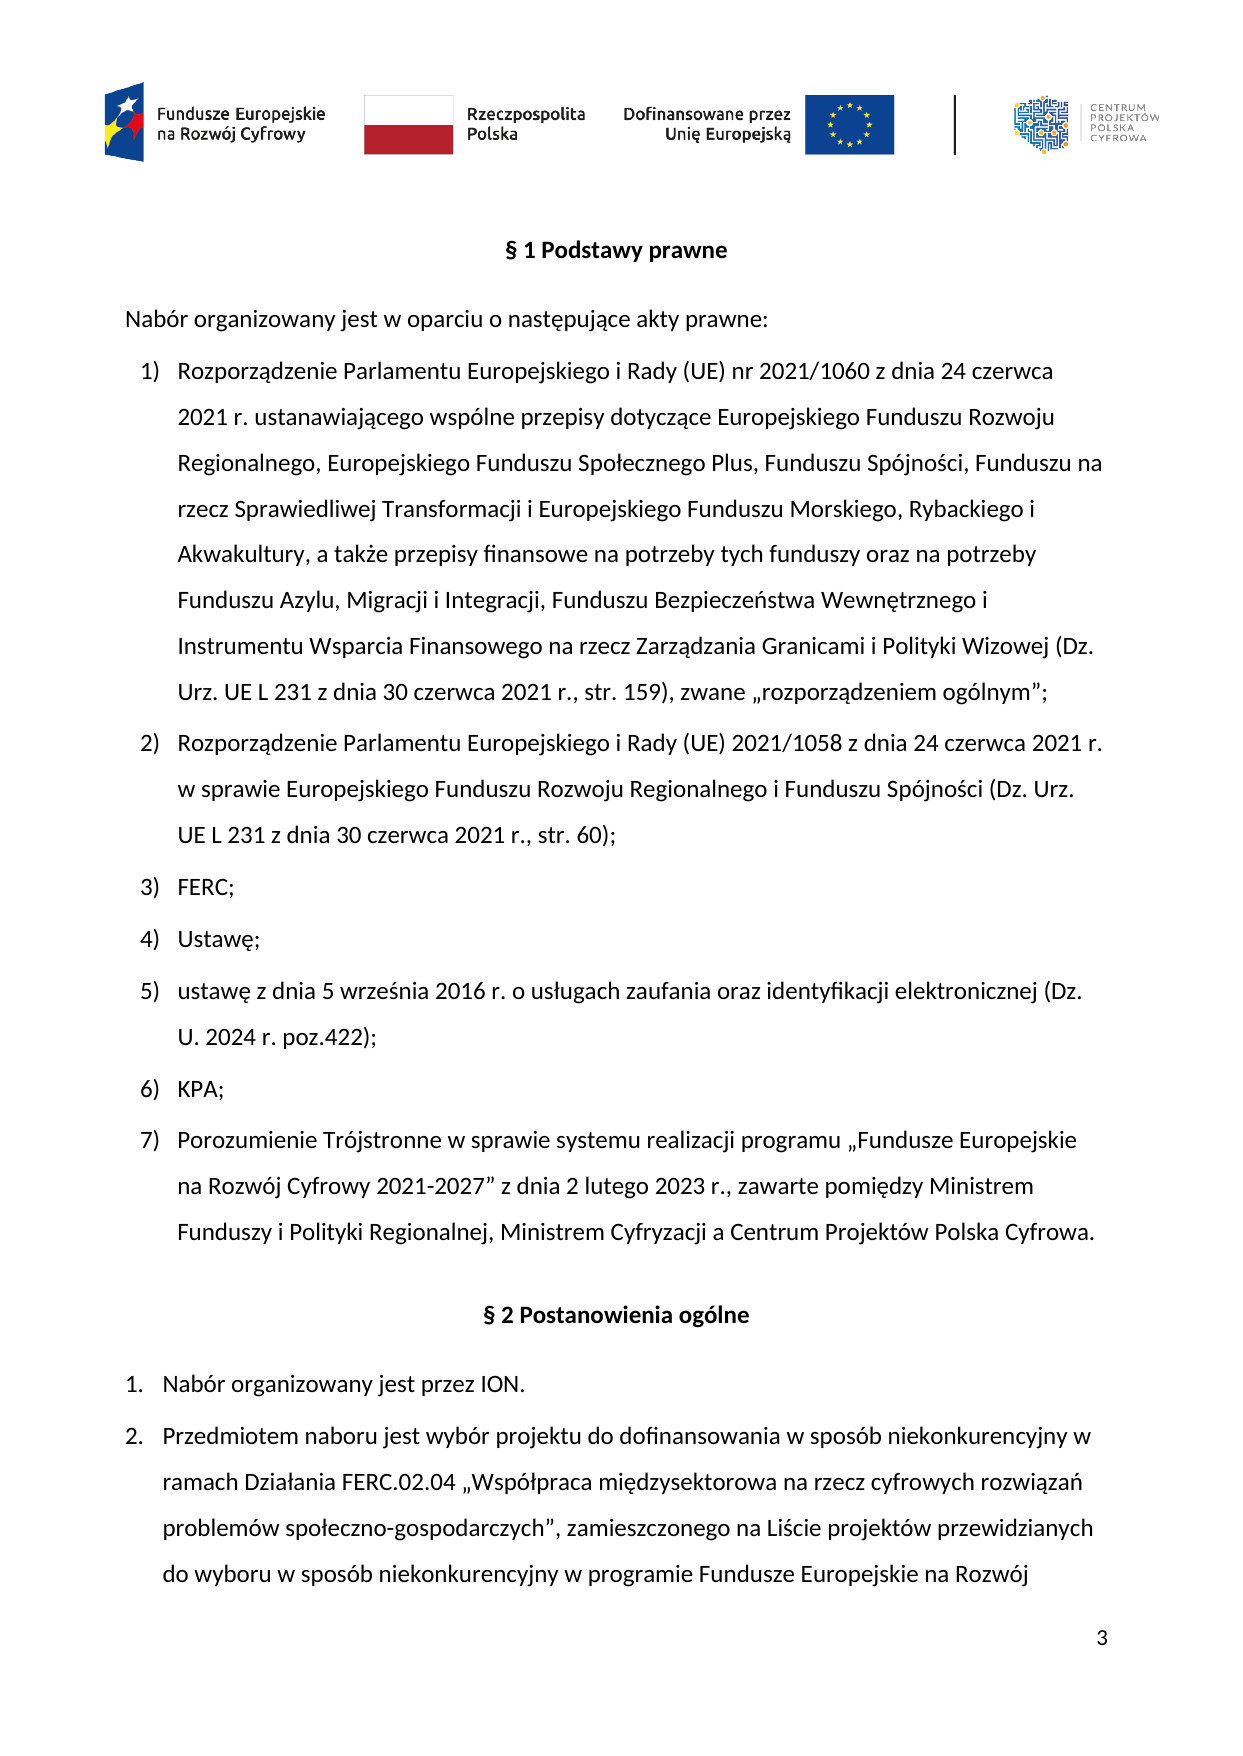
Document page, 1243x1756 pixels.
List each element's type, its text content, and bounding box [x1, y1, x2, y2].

list Ustawę; [140, 923, 1107, 953]
list Rozporządzenie Parlamentu Europejskiego i Rady (UE) nr 2021/1060 z dnia 24 czerwca 2021 r. ustanawiającego wspólne przepisy dotyczące Europejskiego Funduszu Rozwoju Regionalnego, Europejskiego Funduszu Społecznego Plus, Funduszu Spójności, Funduszu na rzecz Sprawiedliwej Transformacji i Europejskiego Funduszu Morskiego, Rybackiego i Akwakultury, a także przepisy finansowe na potrzeby tych funduszy oraz na potrzeby Funduszu Azylu, Migracji i Integracji, Funduszu Bezpieczeństwa Wewnętrznego i Instrumentu Wsparcia Finansowego na rzecz Zarządzania Granicami i Polityki Wizowej (Dz. Urz. UE L 231 z dnia 30 czerwca 2021 r., str. 159), zwane „rozporządzeniem ogólnym”; [140, 356, 1107, 706]
list Nabór organizowany jest przez ION. [125, 1368, 1107, 1399]
list FERC; [140, 871, 1107, 902]
subtitle § 2 Postanowienia ogólne [125, 1299, 1107, 1330]
text Nabór organizowany jest w oparciu o następujące akty prawne: [125, 303, 1107, 334]
list Rozporządzenie Parlamentu Europejskiego i Rady (UE) 2021/1058 z dnia 24 czerwca 2021 r. w sprawie Europejskiego Funduszu Rozwoju Regionalnego i Funduszu Spójności (Dz. Urz. UE L 231 z dnia 30 czerwca 2021 r., str. 60); [140, 728, 1107, 849]
subtitle § 1 Podstawy prawne [125, 234, 1107, 265]
picture [104, 82, 1159, 162]
list ustawę z dnia 5 września 2016 r. o usługach zaufania oraz identyfikacji elektronicznej (Dz. U. 2024 r. poz.422); [140, 975, 1107, 1051]
list KPA; [140, 1073, 1107, 1103]
list Porozumienie Trójstronne w sprawie systemu realizacji programu „Fundusze Europejskie na Rozwój Cyfrowy 2021-2027” z dnia 2 lutego 2023 r., zawarte pomiędzy Ministrem Funduszy i Polityki Regionalnej, Ministrem Cyfryzacji a Centrum Projektów Polska Cyfrowa. [140, 1125, 1107, 1247]
